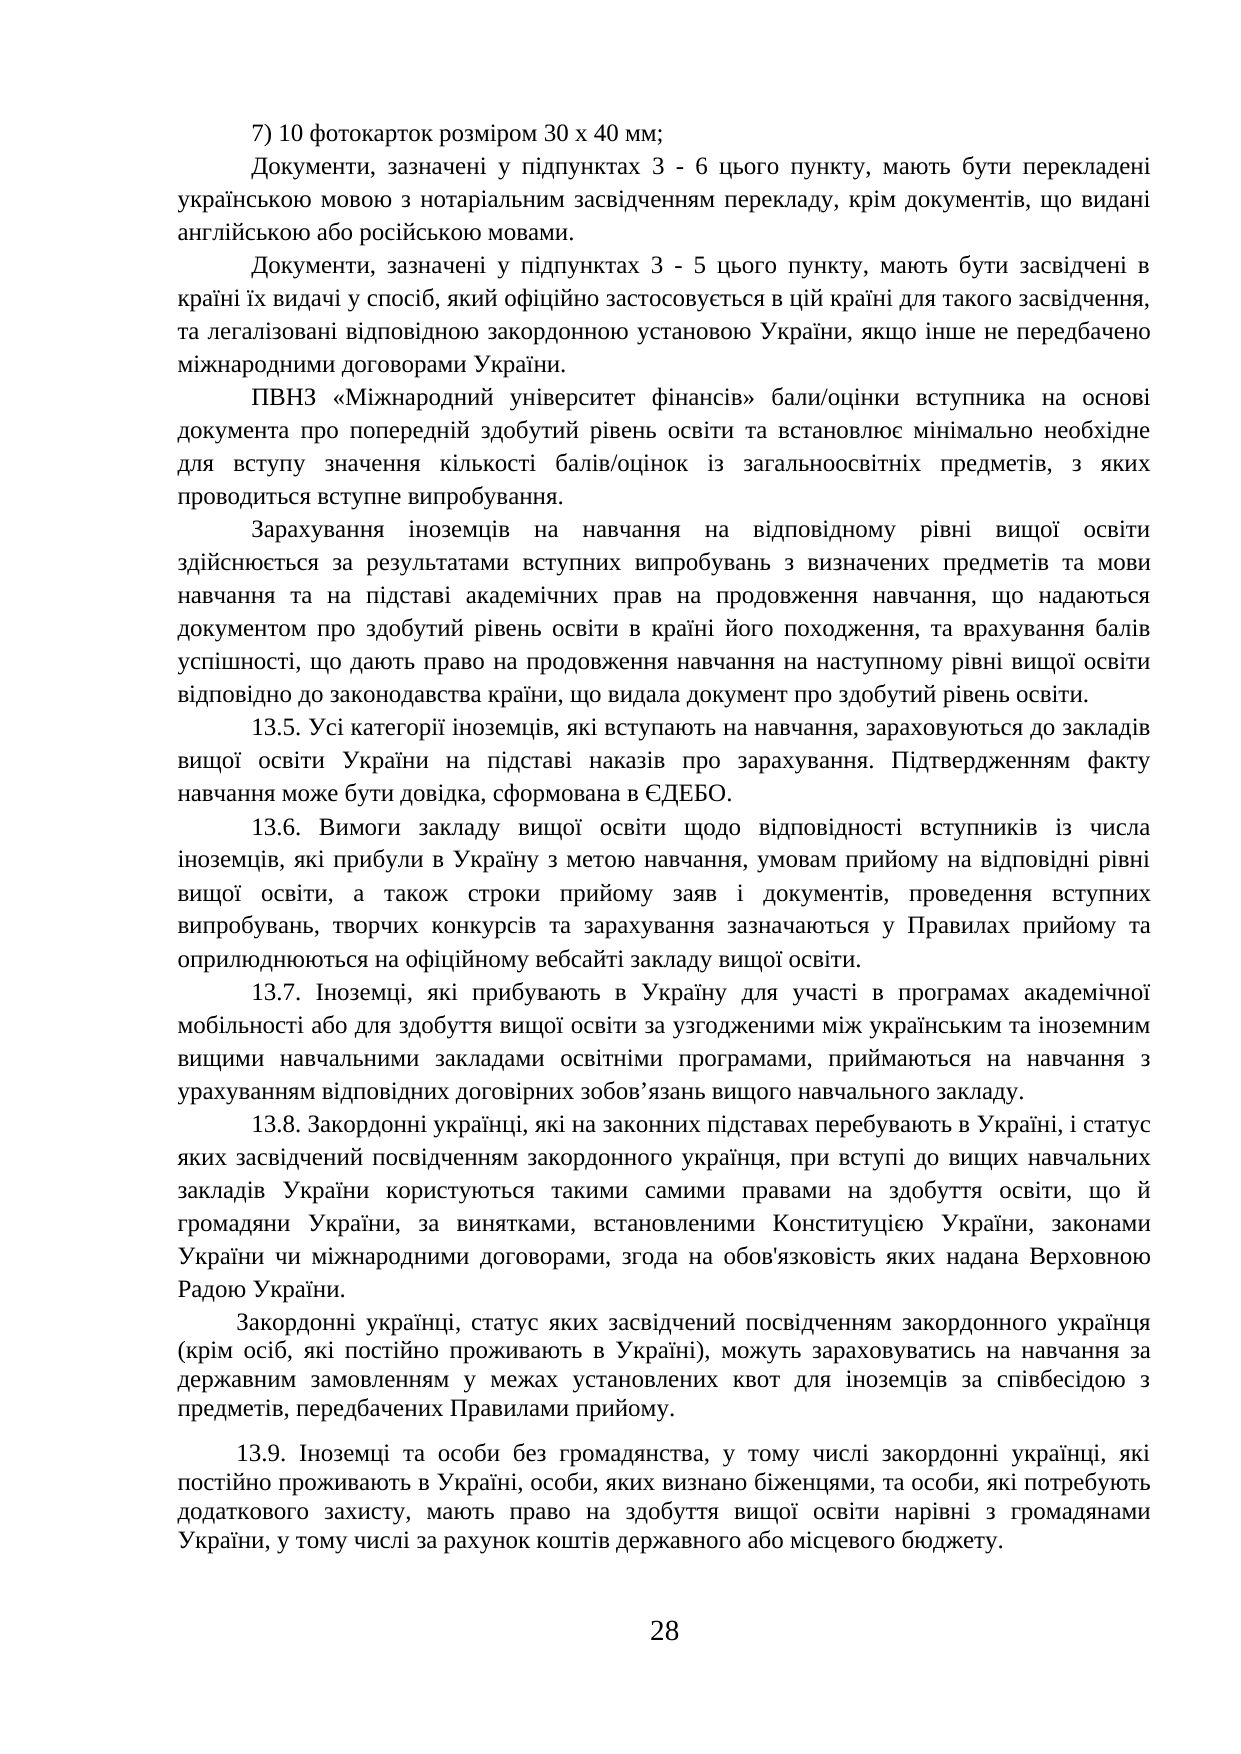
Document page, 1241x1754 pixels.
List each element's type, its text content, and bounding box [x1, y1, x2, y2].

text 13.5. Усі категорії іноземців, які вступають на навчання, зараховуються до закладів вищої освіти України на підставі наказів про зарахування. Підтвердженням факту навчання може бути довідка, сформована в ЄДЕБО. [177, 712, 1152, 807]
text 13.9. Іноземці та особи без громадянства, у тому числі закордонні українці, які постійно проживають в Україні, особи, яких визнано біженцями, та особи, які потребують додаткового захисту, мають право на здобуття вищої освіти нарівні з громадянами України, у тому числі за рахунок коштів державного або місцевого бюджету. [177, 1438, 1152, 1553]
text 13.8. Закордонні українці, які на законних підставах перебувають в Україні, і статус яких засвідчений посвідченням закордонного українця, при вступі до вищих навчальних закладів України користуються такими самими правами на здобуття освіти, що й громадяни України, за винятками, встановленими Конституцією України, законами України чи міжнародними договорами, згода на обов'язковість яких надана Верховною Радою України. [177, 1109, 1152, 1303]
text Документи, зазначені у підпунктах 3 - 5 цього пункту, мають бути засвідчені в країні їх видачі у спосіб, який офіційно застосовується в цій країні для такого засвідчення, та легалізовані відповідною закордонною установою України, якщо інше не передбачено міжнародними договорами України. [177, 250, 1152, 378]
text ПВНЗ «Міжнародний університет фінансів» бали/оцінки вступника на основі документа про попередній здобутий рівень освіти та встановлює мінімально необхідне для вступу значення кількості балів/оцінок із загальноосвітніх предметів, з яких проводиться вступне випробування. [177, 382, 1152, 510]
text 13.6. Вимоги закладу вищої освіти щодо відповідності вступників із числа іноземців, які прибули в Україну з метою навчання, умовам прийому на відповідні рівні вищої освіти, а також строки прийому заяв і документів, проведення вступних випробувань, творчих конкурсів та зарахування зазначаються у Правилах прийому та оприлюднюються на офіційному вебсайті закладу вищої освіти. [177, 812, 1152, 972]
text Документи, зазначені у підпунктах 3 - 6 цього пункту, мають бути перекладені українською мовою з нотаріальним засвідченням перекладу, крім документів, що видані англійською або російською мовами. [177, 151, 1152, 246]
text Закордонні українці, статус яких засвідчений посвідченням закордонного українця (крім осіб, які постійно проживають в Україні), можуть зараховуватись на навчання за державним замовленням у межах установлених квот для іноземців за співбесідою з предметів, передбачених Правилами прийому. [177, 1307, 1152, 1422]
text 7) 10 фотокарток розміром 30 х 40 мм; [177, 118, 1152, 147]
text 13.7. Іноземці, які прибувають в Україну для участі в програмах академічної мобільності або для здобуття вищої освіти за узгодженими між українським та іноземним вищими навчальними закладами освітніми програмами, приймаються на навчання з урахуванням відповідних договірних зобов’язань вищого навчального закладу. [177, 977, 1152, 1104]
text Зарахування іноземців на навчання на відповідному рівні вищої освіти здійснюється за результатами вступних випробувань з визначених предметів та мови навчання та на підставі академічних прав на продовження навчання, що надаються документом про здобутий рівень освіти в країні його походження, та врахування балів успішності, що дають право на продовження навчання на наступному рівні вищої освіти відповідно до законодавства країни, що видала документ про здобутий рівень освіти. [177, 514, 1152, 708]
